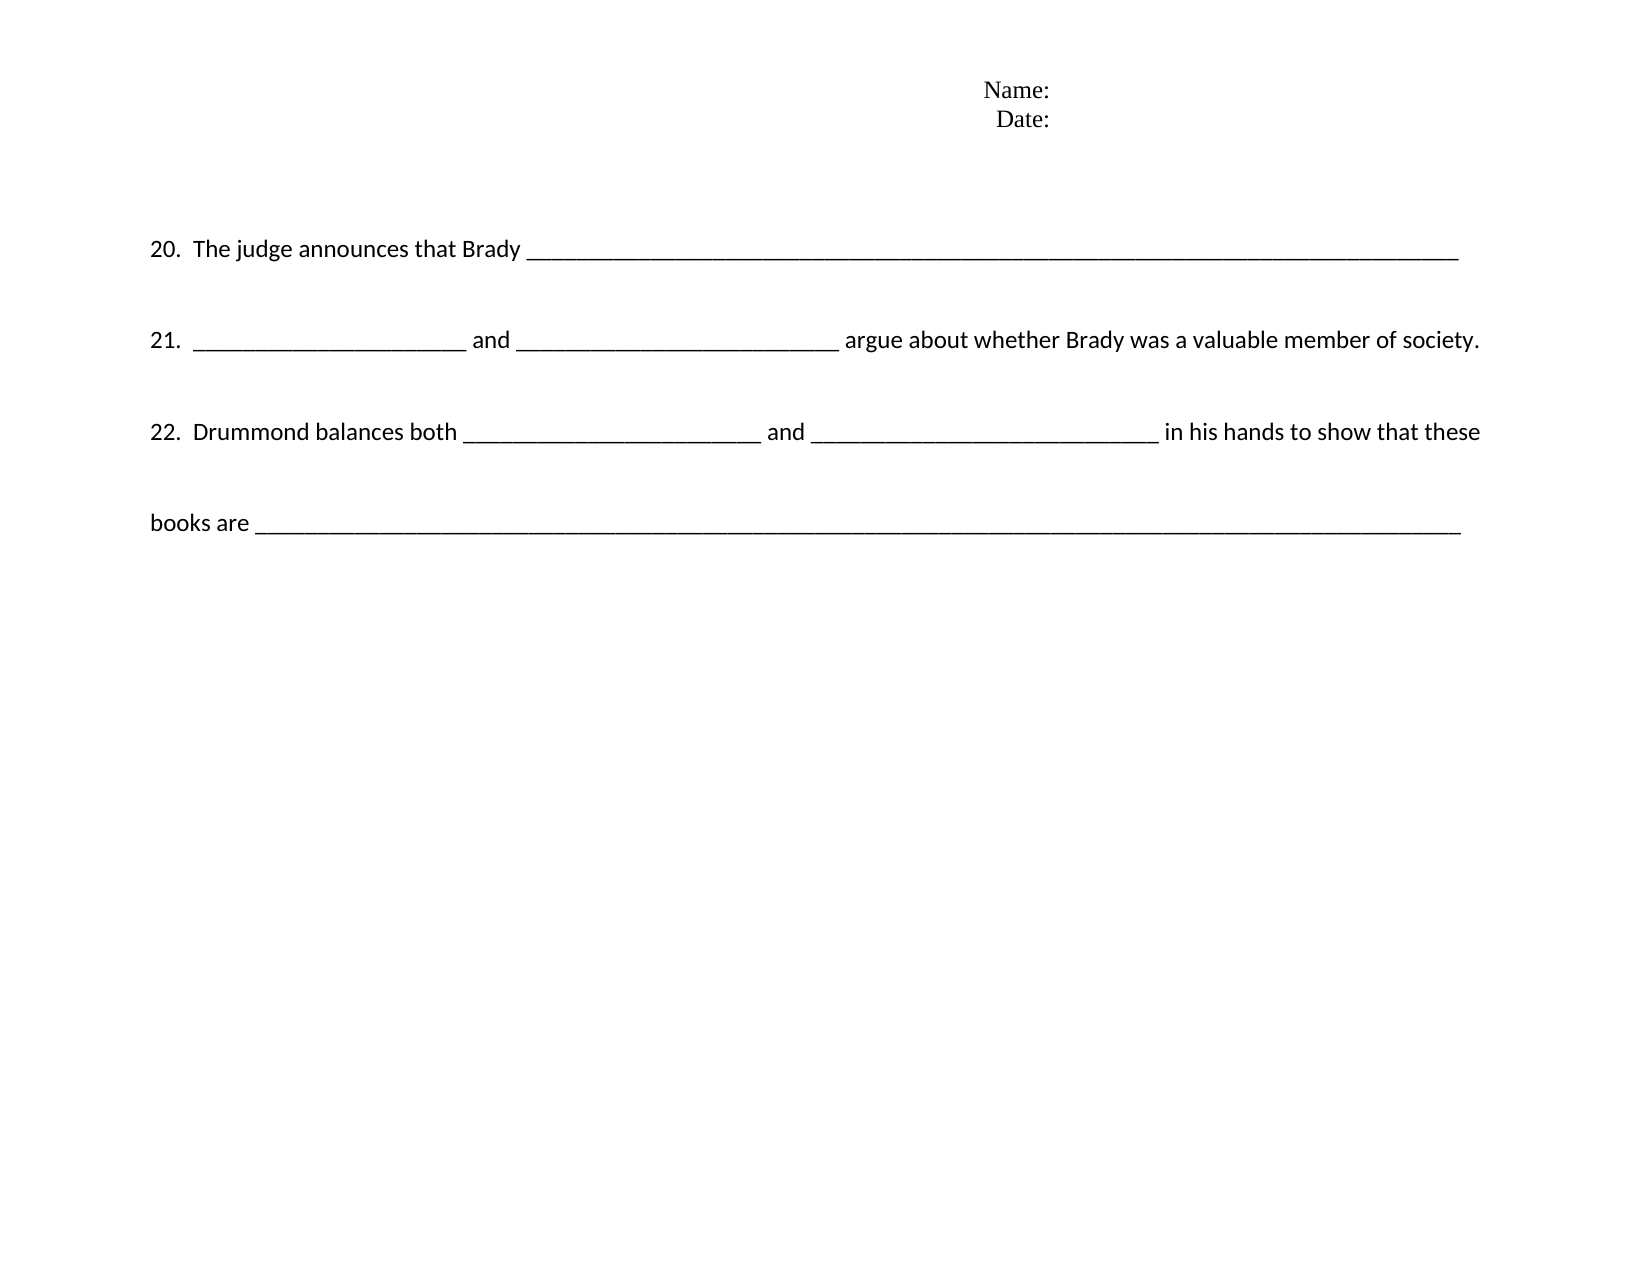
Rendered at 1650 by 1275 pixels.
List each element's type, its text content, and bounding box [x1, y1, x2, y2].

text 20. The judge announces that Brady ___________________________________________________________________________ [150, 233, 1500, 264]
text 21. ______________________ and __________________________ argue about whether Brady was a valuable member of society. [150, 325, 1500, 355]
text books are _________________________________________________________________________________________________ [150, 508, 1500, 538]
text 22. Drummond balances both ________________________ and ____________________________ in his hands to show that these [150, 416, 1500, 447]
